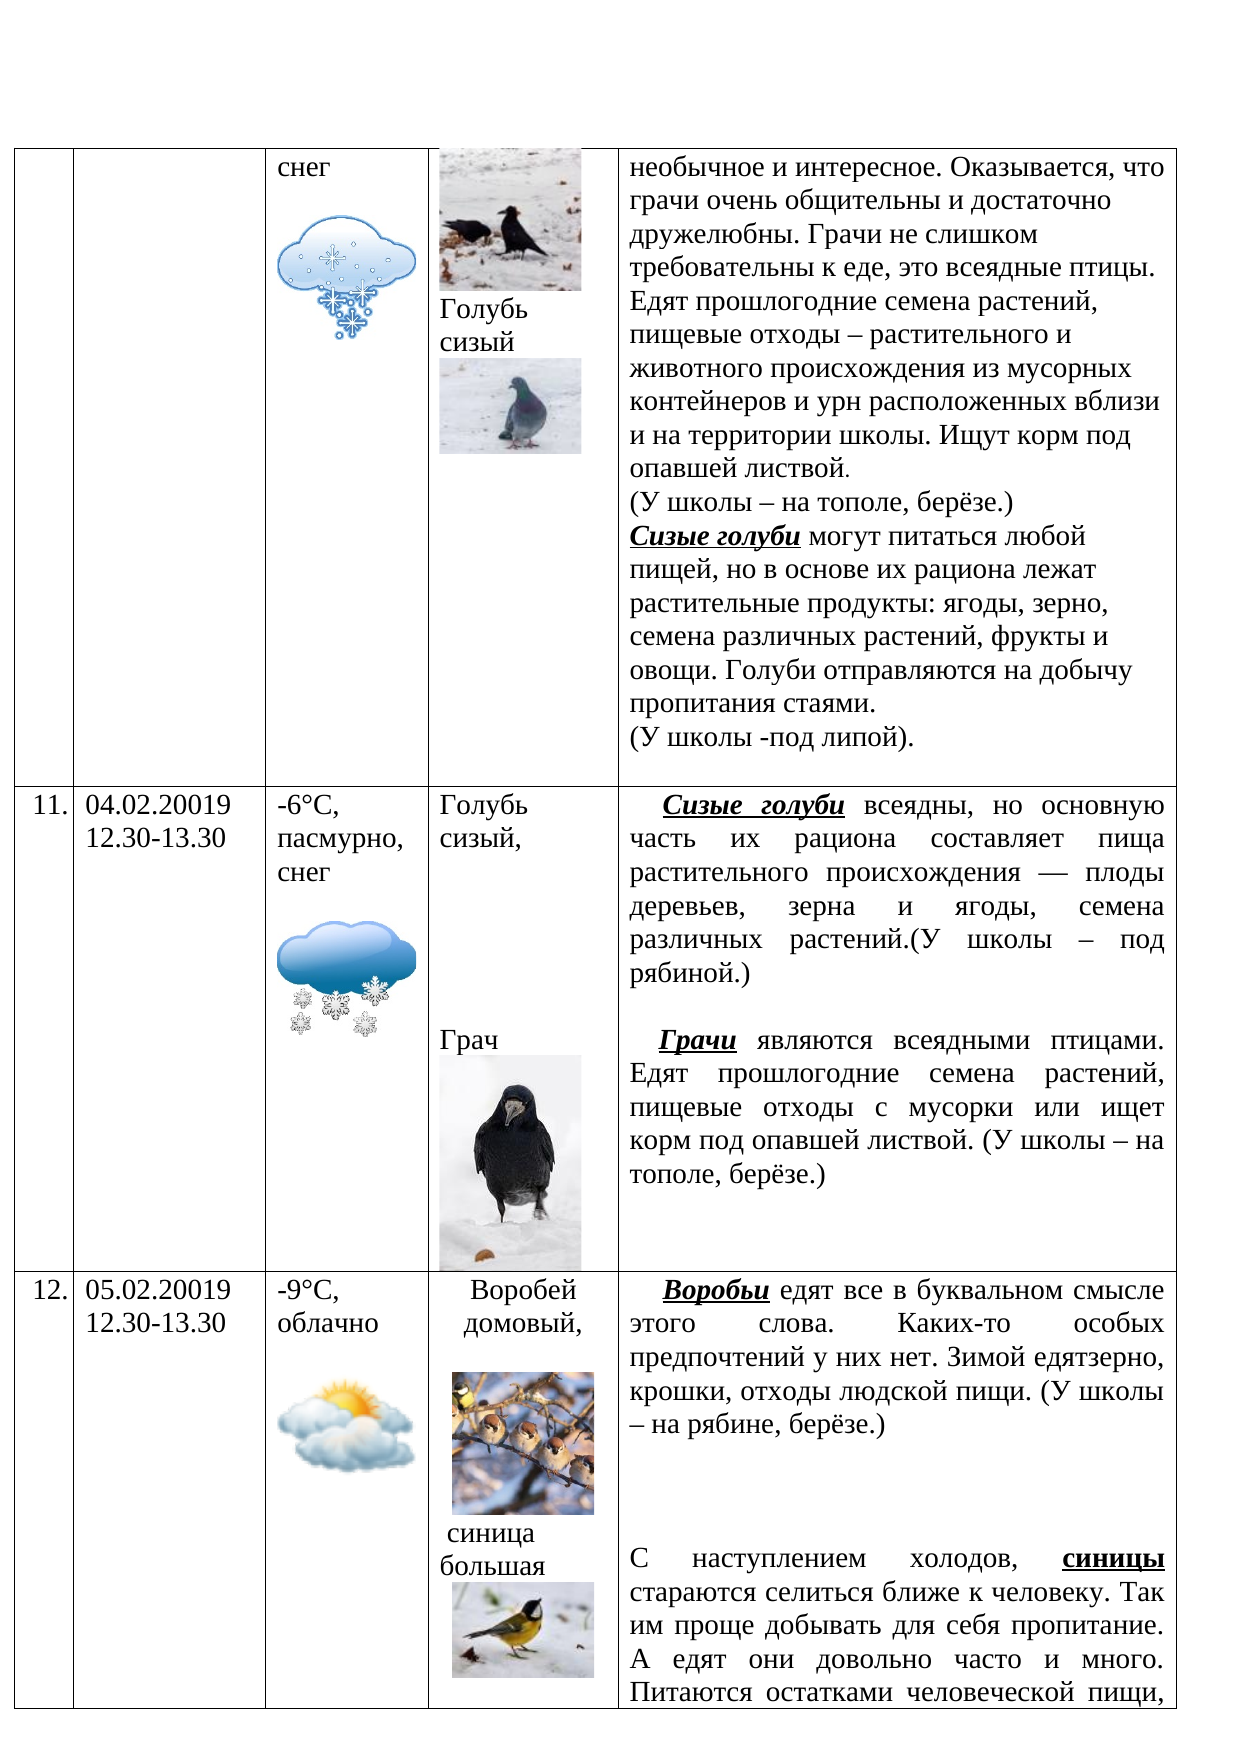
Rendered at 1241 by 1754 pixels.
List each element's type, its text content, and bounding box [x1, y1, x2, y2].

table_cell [74, 149, 265, 786]
picture [439, 1055, 582, 1271]
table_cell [429, 1272, 618, 1708]
picture [452, 1582, 595, 1678]
table_cell -9°С, облачно [266, 1272, 428, 1708]
picture [277, 215, 417, 340]
picture [277, 1372, 417, 1478]
table_cell Сизые голуби всеядны, но основную часть их рациона составляет пища растительного происхождения — плоды деревьев, зерна и ягоды, семена различных растений.(У школы – под рябиной.) Грачи являются всеядными птицами. Едят прошлогодние семена растений, пищевые отходы с мусорки или ищет корм под опавшей листвой. (У школы – на тополе, берёзе.) [619, 787, 1176, 1271]
picture [277, 921, 417, 1037]
picture [439, 148, 582, 291]
table_cell [15, 787, 73, 1271]
table_cell 04.02.20019 12.30-13.30 [74, 787, 265, 1271]
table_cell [74, 1272, 265, 1708]
table_cell Грач Голубь сизый [429, 149, 618, 786]
table_cell [15, 1272, 73, 1708]
table_cell Голубь сизый, Грач [429, 787, 618, 1271]
table_cell -4°С, пасмурно, снег [266, 149, 428, 786]
table_cell [15, 149, 73, 786]
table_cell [619, 1272, 1176, 1708]
picture [452, 1372, 595, 1515]
picture [439, 358, 582, 454]
table_cell -6°С, пасмурно, снег [266, 787, 428, 1271]
